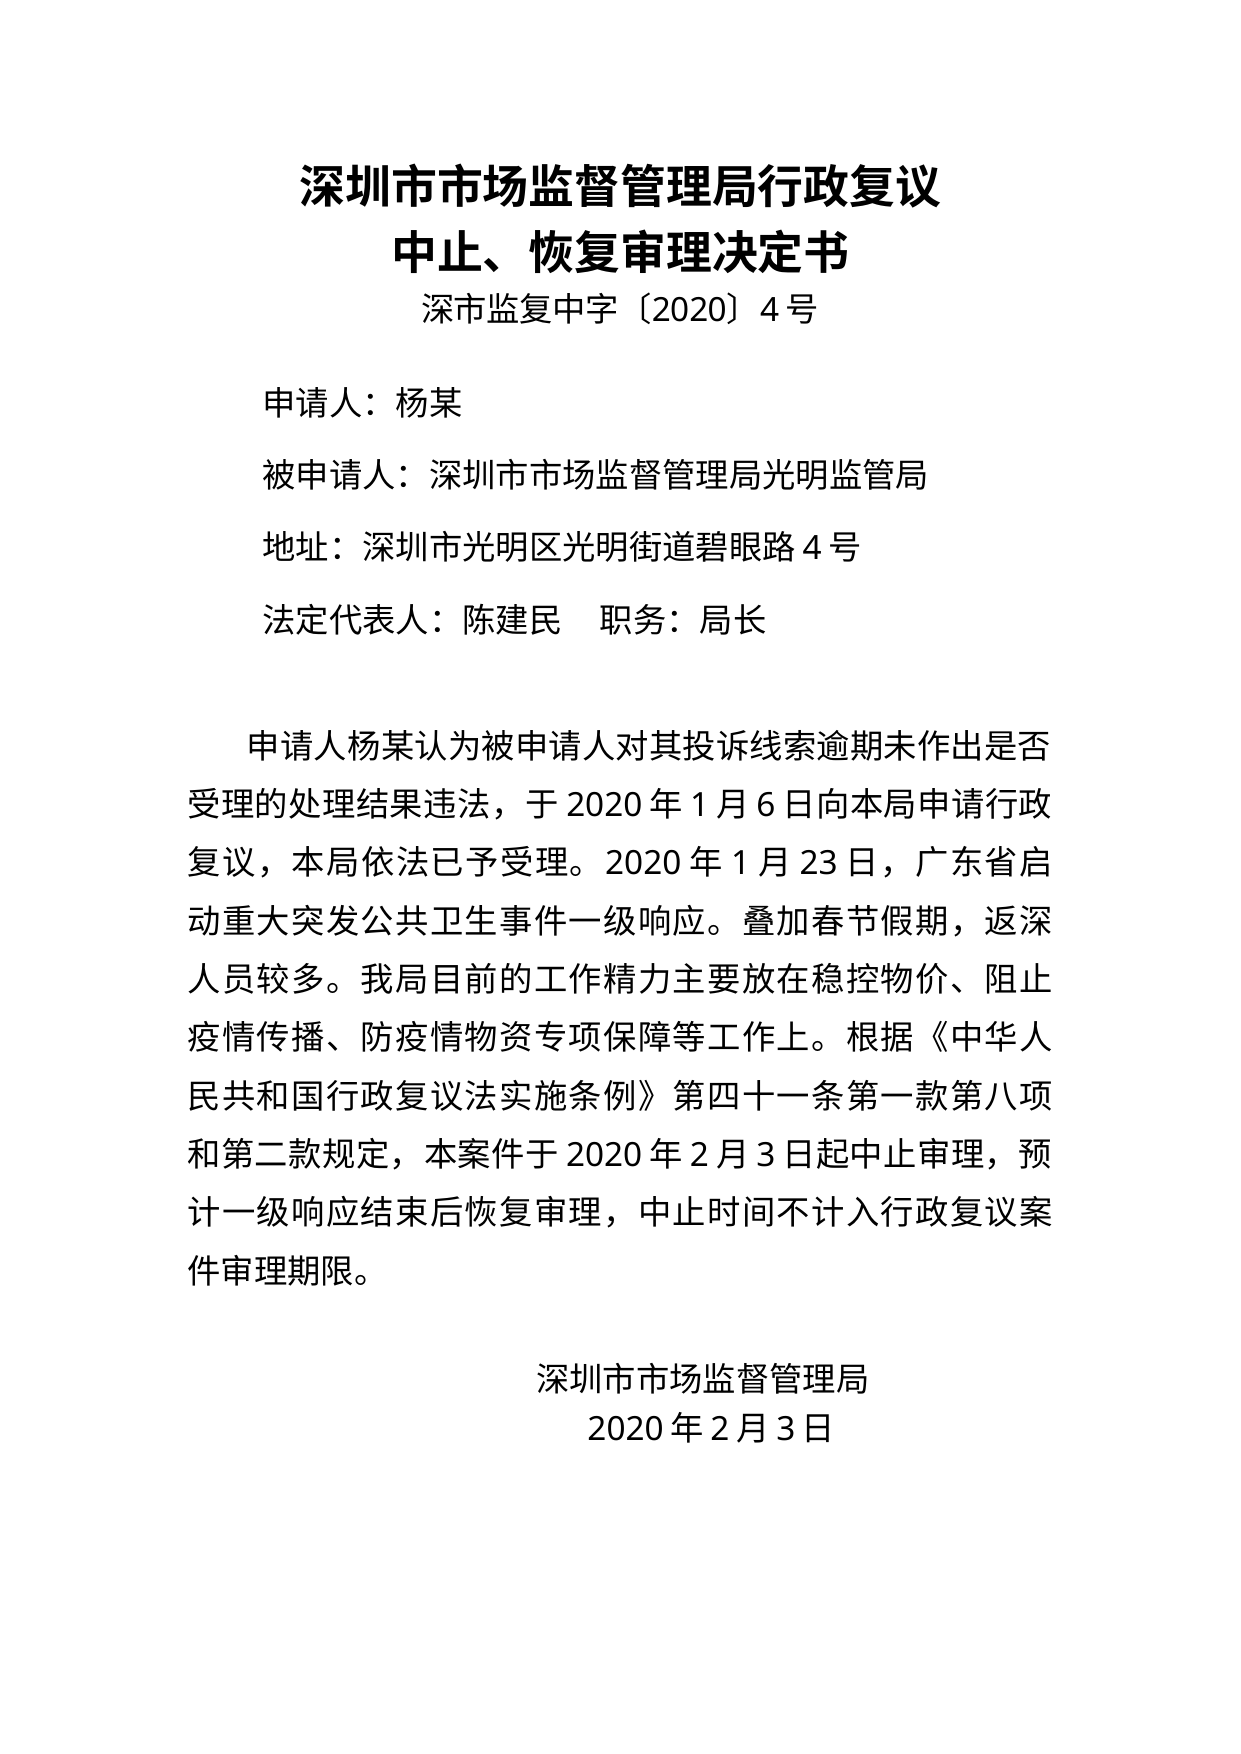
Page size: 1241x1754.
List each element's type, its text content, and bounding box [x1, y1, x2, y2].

text 地址：深圳市光明区光明街道碧眼路4号 [187, 521, 1053, 569]
text 法定代表人：陈建民 职务：局长 [187, 594, 1053, 642]
text 申请人：杨某 [187, 377, 1053, 425]
text 中止、恢复审理决定书 [187, 216, 1053, 283]
text 深圳市市场监督管理局 [187, 1353, 1053, 1401]
text 2020年2月3日 [187, 1401, 1053, 1450]
text 申请人杨某认为被申请人对其投诉线索逾期未作出是否受理的处理结果违法，于2020年1月6日向本局申请行政复议，本局依法已予受理。2020年1月23日，广东省启动重大突发公共卫生事件一级响应。叠加春节假期，返深人员较多。我局目前的工作精力主要放在稳控物价、阻止疫情传播、防疫情物资专项保障等工作上。根据《中华人民共和国行政复议法实施条例》第四十一条第一款第八项和第二款规定，本案件于2020年2月3日起中止审理，预计一级响应结束后恢复审理，中止时间不计入行政复议案件审理期限。 [187, 711, 1053, 1295]
text 被申请人：深圳市市场监督管理局光明监管局 [187, 449, 1053, 497]
text 深市监复中字〔2020〕4号 [187, 283, 1053, 331]
text 深圳市市场监督管理局行政复议 [187, 150, 1053, 216]
